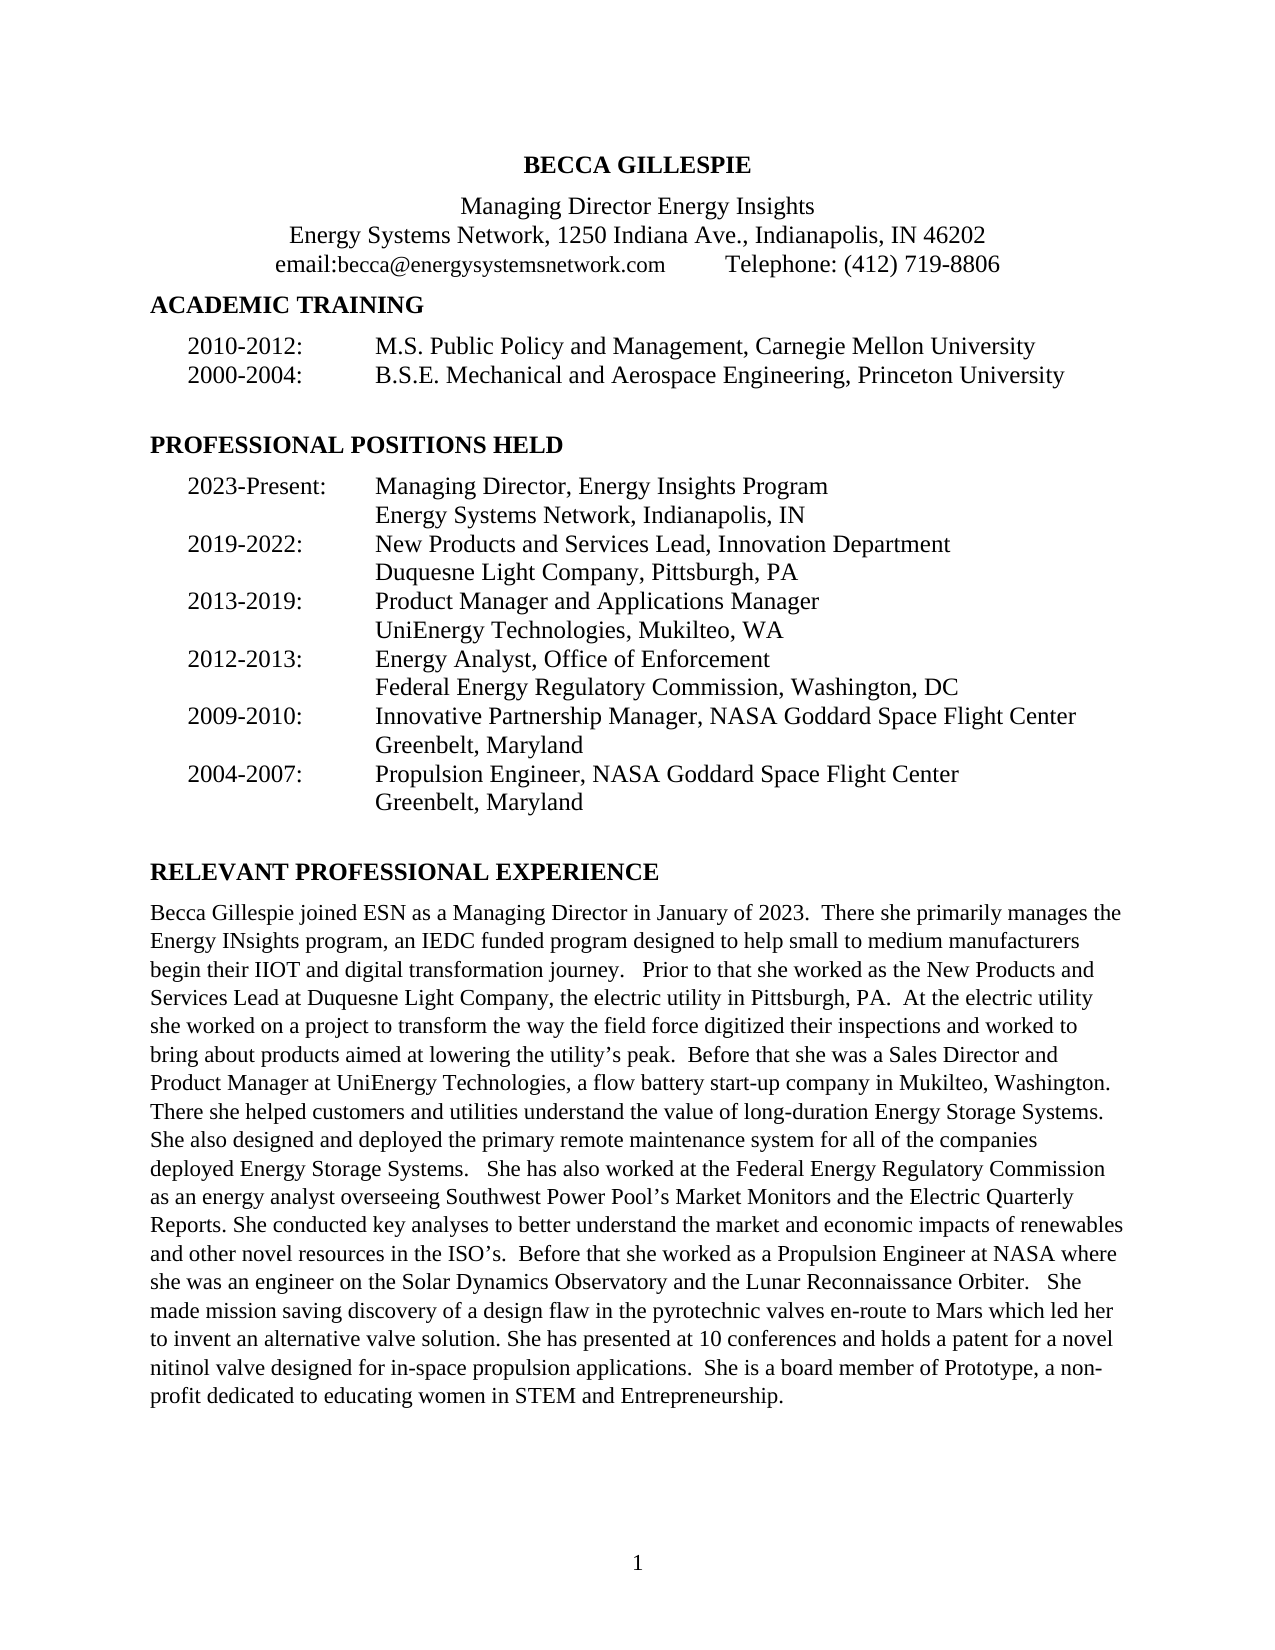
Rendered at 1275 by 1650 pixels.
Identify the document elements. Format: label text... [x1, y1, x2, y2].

text 2004-2007: Propulsion Engineer, NASA Goddard Space Flight Center Greenbelt, Maryland [187, 759, 1125, 816]
text Energy Systems Network, 1250 Indiana Ave., Indianapolis, IN 46202 [150, 220, 1125, 249]
text 2009-2010: Innovative Partnership Manager, NASA Goddard Space Flight Center Greenbelt, Maryland [187, 701, 1125, 759]
subtitle Professional POSITIONS HELD [150, 430, 1125, 459]
subtitle Academic training [150, 290, 1200, 319]
subtitle Relevant Professional experience [150, 857, 1125, 886]
text Becca Gillespie joined ESN as a Managing Director in January of 2023. There she primarily manages the Energy INsights program, an IEDC funded program designed to help small to medium manufacturers begin their IIOT and digital transformation journey. Prior to that she worked as the New Products and Services Lead at Duquesne Light Company, the electric utility in Pittsburgh, PA. At the electric utility she worked on a project to transform the way the field force digitized their inspections and worked to bring about products aimed at lowering the utility’s peak. Before that she was a Sales Director and Product Manager at UniEnergy Technologies, a flow battery start-up company in Mukilteo, Washington. There she helped customers and utilities understand the value of long-duration Energy Storage Systems. She also designed and deployed the primary remote maintenance system for all of the companies deployed Energy Storage Systems. She has also worked at the Federal Energy Regulatory Commission as an energy analyst overseeing Southwest Power Pool’s Market Monitors and the Electric Quarterly Reports. She conducted key analyses to better understand the market and economic impacts of renewables and other novel resources in the ISO’s. Before that she worked as a Propulsion Engineer at NASA where she was an engineer on the Solar Dynamics Observatory and the Lunar Reconnaissance Orbiter. She made mission saving discovery of a design flaw in the pyrotechnic valves en-route to Mars which led her to invent an alternative valve solution. She has presented at 10 conferences and holds a patent for a novel nitinol valve designed for in-space propulsion applications. She is a board member of Prototype, a non-profit dedicated to educating women in STEM and Entrepreneurship. [150, 899, 1125, 1408]
title BECCA GILLESPIE [150, 150, 1125, 179]
text Duquesne Light Company, Pittsburgh, PA [187, 557, 1125, 586]
text UniEnergy Technologies, Mukilteo, WA [187, 615, 1125, 644]
text 2010-2012: M.S. Public Policy and Management, Carnegie Mellon University [187, 331, 1125, 360]
text Managing Director Energy Insights [150, 191, 1125, 220]
text Federal Energy Regulatory Commission, Washington, DC [187, 672, 1125, 701]
text 2019-2022: New Products and Services Lead, Innovation Department [187, 529, 1125, 557]
text 2013-2019: Product Manager and Applications Manager [187, 586, 1125, 615]
text Energy Systems Network, Indianapolis, IN [187, 500, 1125, 529]
text 2023-Present: Managing Director, Energy Insights Program [187, 471, 1125, 500]
text 2012-2013: Energy Analyst, Office of Enforcement [187, 644, 1125, 672]
text 2000-2004: B.S.E. Mechanical and Aerospace Engineering, Princeton University [187, 360, 1125, 389]
text email:becca@energysystemsnetwork.com Telephone: (412) 719-8806 [150, 249, 1125, 277]
